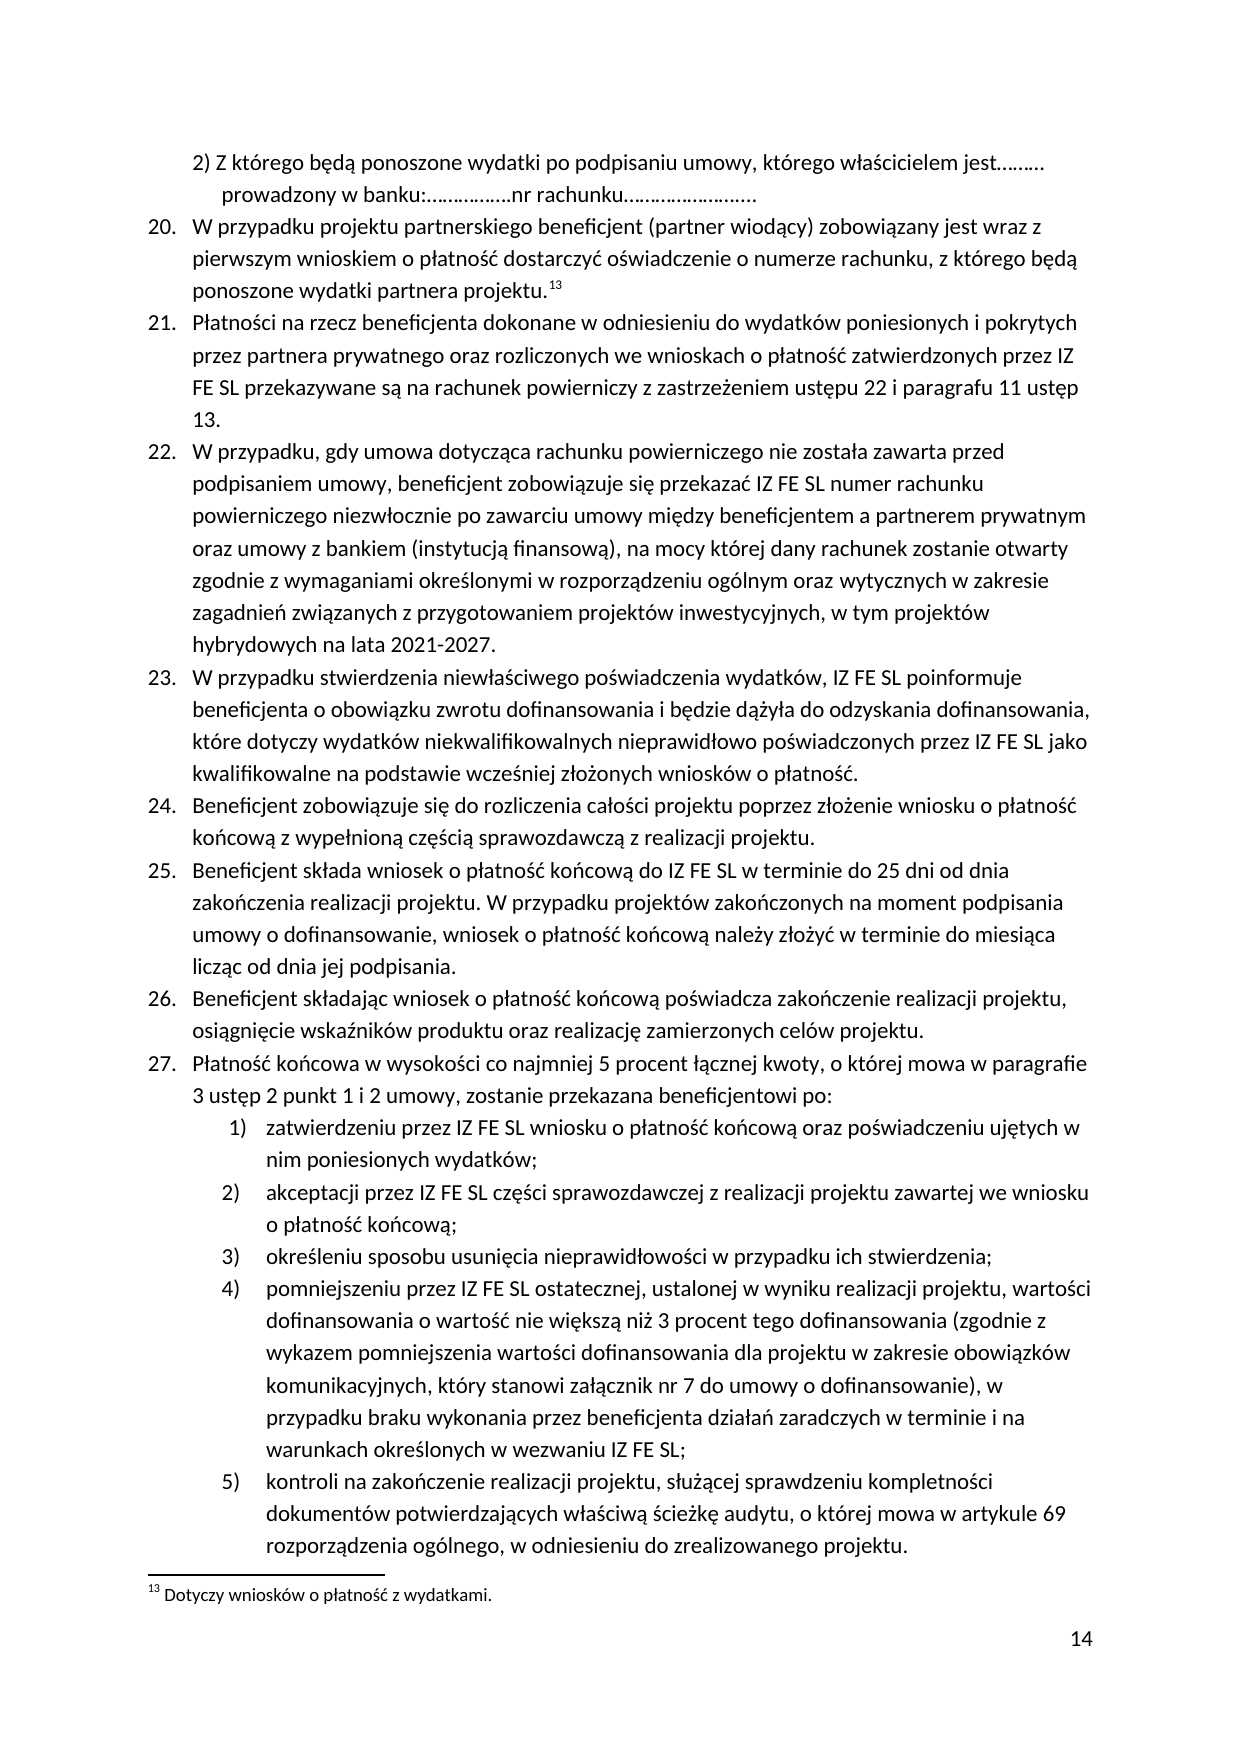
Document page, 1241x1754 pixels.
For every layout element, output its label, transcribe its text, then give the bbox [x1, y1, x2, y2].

list Beneficjent zobowiązuje się do rozliczenia całości projektu poprzez złożenie wniosku o płatność końcową z wypełnioną częścią sprawozdawczą z realizacji projektu. [148, 791, 1093, 852]
list zatwierdzeniu przez IZ FE SL wniosku o płatność końcową oraz poświadczeniu ujętych w nim poniesionych wydatków; [228, 1113, 1093, 1173]
text 2) Z którego będą ponoszone wydatki po podpisaniu umowy, którego właścicielem jest……… prowadzony w banku:…………….nr rachunku………………….... [192, 148, 1093, 208]
list Beneficjent składa wniosek o płatność końcową do IZ FE SL w terminie do 25 dni od dnia zakończenia realizacji projektu. W przypadku projektów zakończonych na moment podpisania umowy o dofinansowanie, wniosek o płatność końcową należy złożyć w terminie do miesiąca licząc od dnia jej podpisania. [148, 856, 1093, 980]
list W przypadku projektu partnerskiego beneficjent (partner wiodący) zobowiązany jest wraz z pierwszym wnioskiem o płatność dostarczyć oświadczenie o numerze rachunku, z którego będą ponoszone wydatki partnera projektu. [148, 212, 1093, 304]
list określeniu sposobu usunięcia nieprawidłowości w przypadku ich stwierdzenia; [221, 1242, 1093, 1270]
list kontroli na zakończenie realizacji projektu, służącej sprawdzeniu kompletności dokumentów potwierdzających właściwą ścieżkę audytu, o której mowa w artykule 69 rozporządzenia ogólnego, w odniesieniu do zrealizowanego projektu. [221, 1467, 1093, 1560]
list Płatność końcowa w wysokości co najmniej 5 procent łącznej kwoty, o której mowa w paragrafie 3 ustęp 2 punkt 1 i 2 umowy, zostanie przekazana beneficjentowi po: [148, 1049, 1093, 1109]
list Płatności na rzecz beneficjenta dokonane w odniesieniu do wydatków poniesionych i pokrytych przez partnera prywatnego oraz rozliczonych we wnioskach o płatność zatwierdzonych przez IZ FE SL przekazywane są na rachunek powierniczy z zastrzeżeniem ustępu 22 i paragrafu 11 ustęp 13. [148, 308, 1093, 433]
list Beneficjent składając wniosek o płatność końcową poświadcza zakończenie realizacji projektu, osiągnięcie wskaźników produktu oraz realizację zamierzonych celów projektu. [148, 984, 1093, 1045]
list akceptacji przez IZ FE SL części sprawozdawczej z realizacji projektu zawartej we wniosku o płatność końcową; [221, 1178, 1093, 1238]
list pomniejszeniu przez IZ FE SL ostatecznej, ustalonej w wyniku realizacji projektu, wartości dofinansowania o wartość nie większą niż 3 procent tego dofinansowania (zgodnie z wykazem pomniejszenia wartości dofinansowania dla projektu w zakresie obowiązków komunikacyjnych, który stanowi załącznik nr 7 do umowy o dofinansowanie), w przypadku braku wykonania przez beneficjenta działań zaradczych w terminie i na warunkach określonych w wezwaniu IZ FE SL; [221, 1274, 1093, 1463]
list W przypadku stwierdzenia niewłaściwego poświadczenia wydatków, IZ FE SL poinformuje beneficjenta o obowiązku zwrotu dofinansowania i będzie dążyła do odzyskania dofinansowania, które dotyczy wydatków niekwalifikowalnych nieprawidłowo poświadczonych przez IZ FE SL jako kwalifikowalne na podstawie wcześniej złożonych wniosków o płatność. [148, 663, 1093, 787]
list W przypadku, gdy umowa dotycząca rachunku powierniczego nie została zawarta przed podpisaniem umowy, beneficjent zobowiązuje się przekazać IZ FE SL numer rachunku powierniczego niezwłocznie po zawarciu umowy między beneficjentem a partnerem prywatnym oraz umowy z bankiem (instytucją finansową), na mocy której dany rachunek zostanie otwarty zgodnie z wymaganiami określonymi w rozporządzeniu ogólnym oraz wytycznych w zakresie zagadnień związanych z przygotowaniem projektów inwestycyjnych, w tym projektów hybrydowych na lata 2021-2027. [148, 437, 1093, 658]
